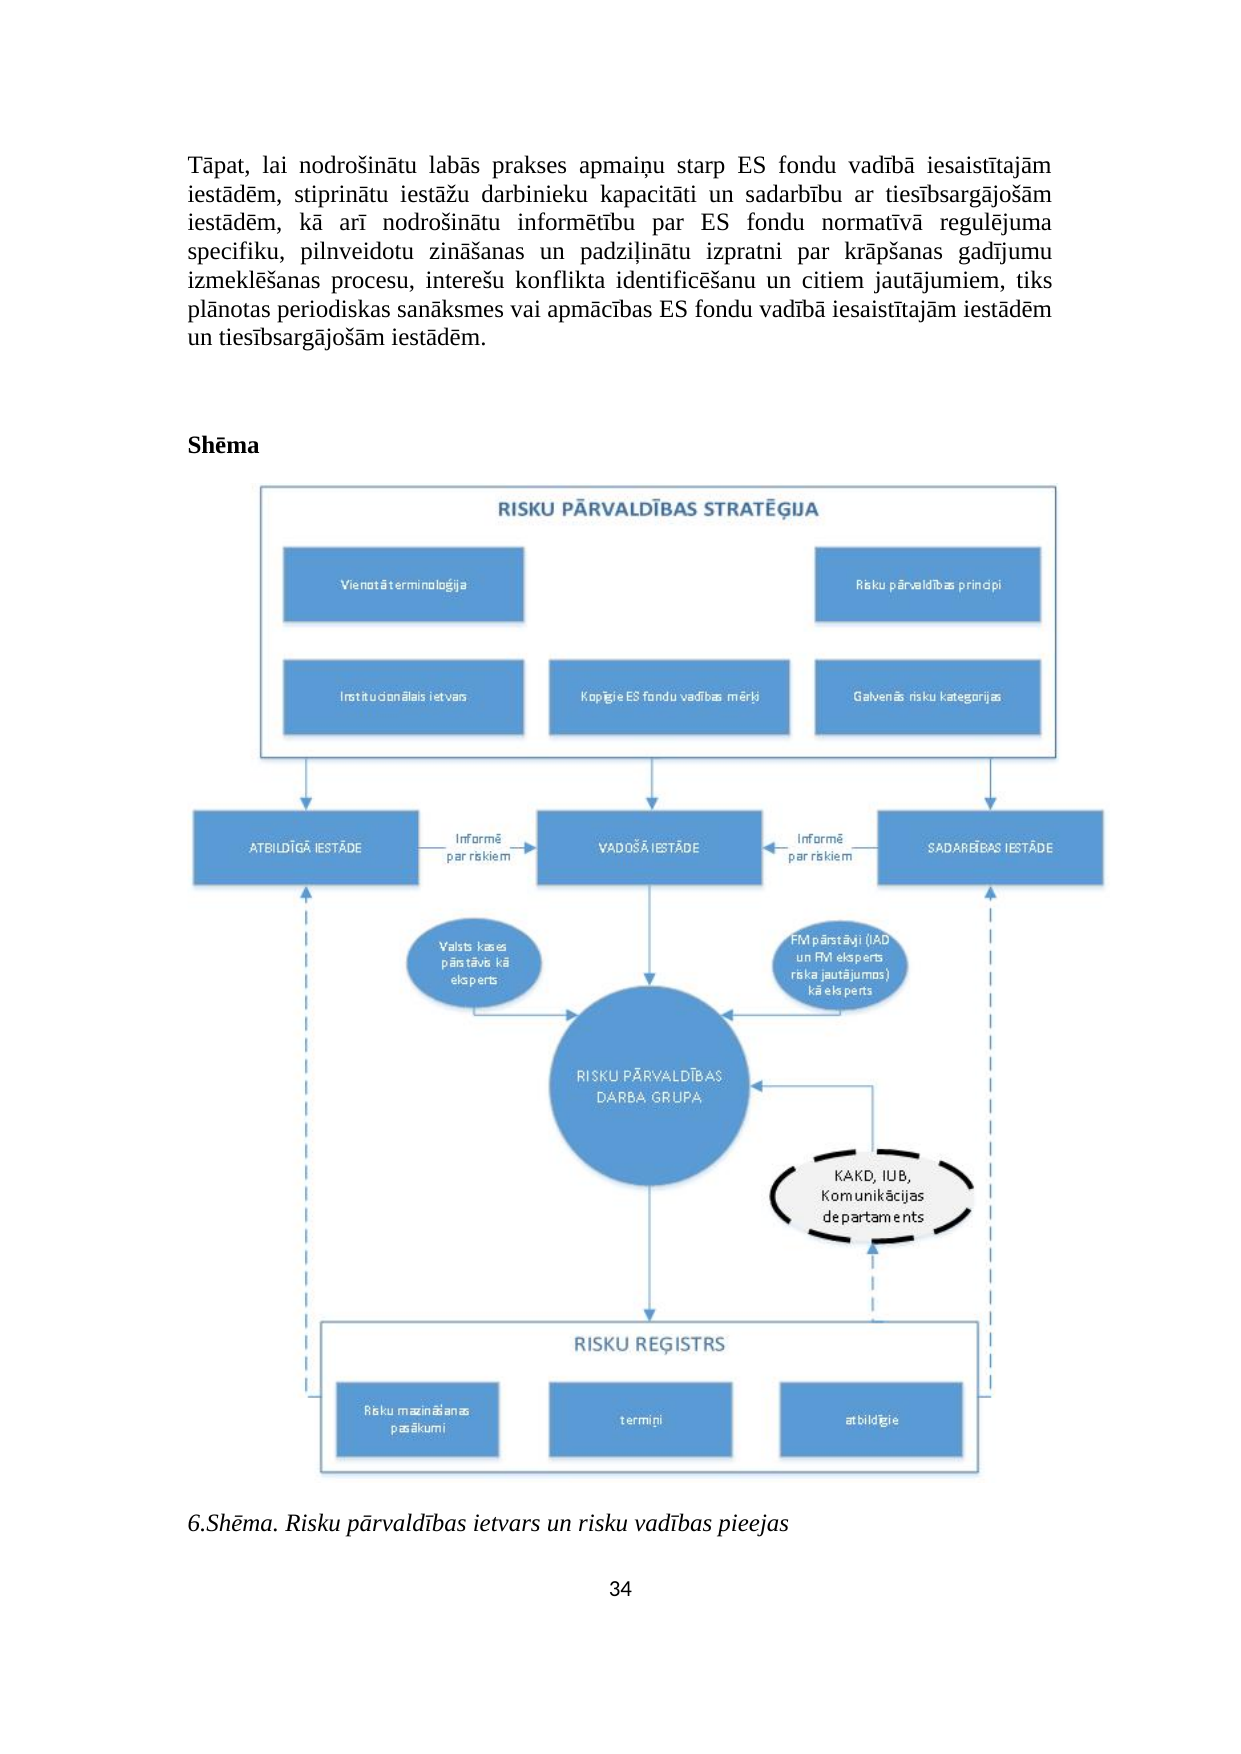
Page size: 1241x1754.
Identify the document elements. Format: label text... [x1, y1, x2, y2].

text Shēma [187, 430, 1053, 459]
picture [187, 483, 1111, 1483]
text 6.Shēma. Risku pārvaldības ietvars un risku vadības pieejas [187, 1508, 1053, 1536]
text Tāpat, lai nodrošinātu labās prakses apmaiņu starp ES fondu vadībā iesaistītajām iestādēm, stiprinātu iestāžu darbinieku kapacitāti un sadarbību ar tiesībsargājošām iestādēm, kā arī nodrošinātu informētību par ES fondu normatīvā regulējuma specifiku, pilnveidotu zināšanas un padziļinātu izpratni par krāpšanas gadījumu izmeklēšanas procesu, interešu konflikta identificēšanu un citiem jautājumiem, tiks plānotas periodiskas sanāksmes vai apmācības ES fondu vadībā iesaistītajām iestādēm un tiesībsargājošām iestādēm. [187, 150, 1053, 351]
